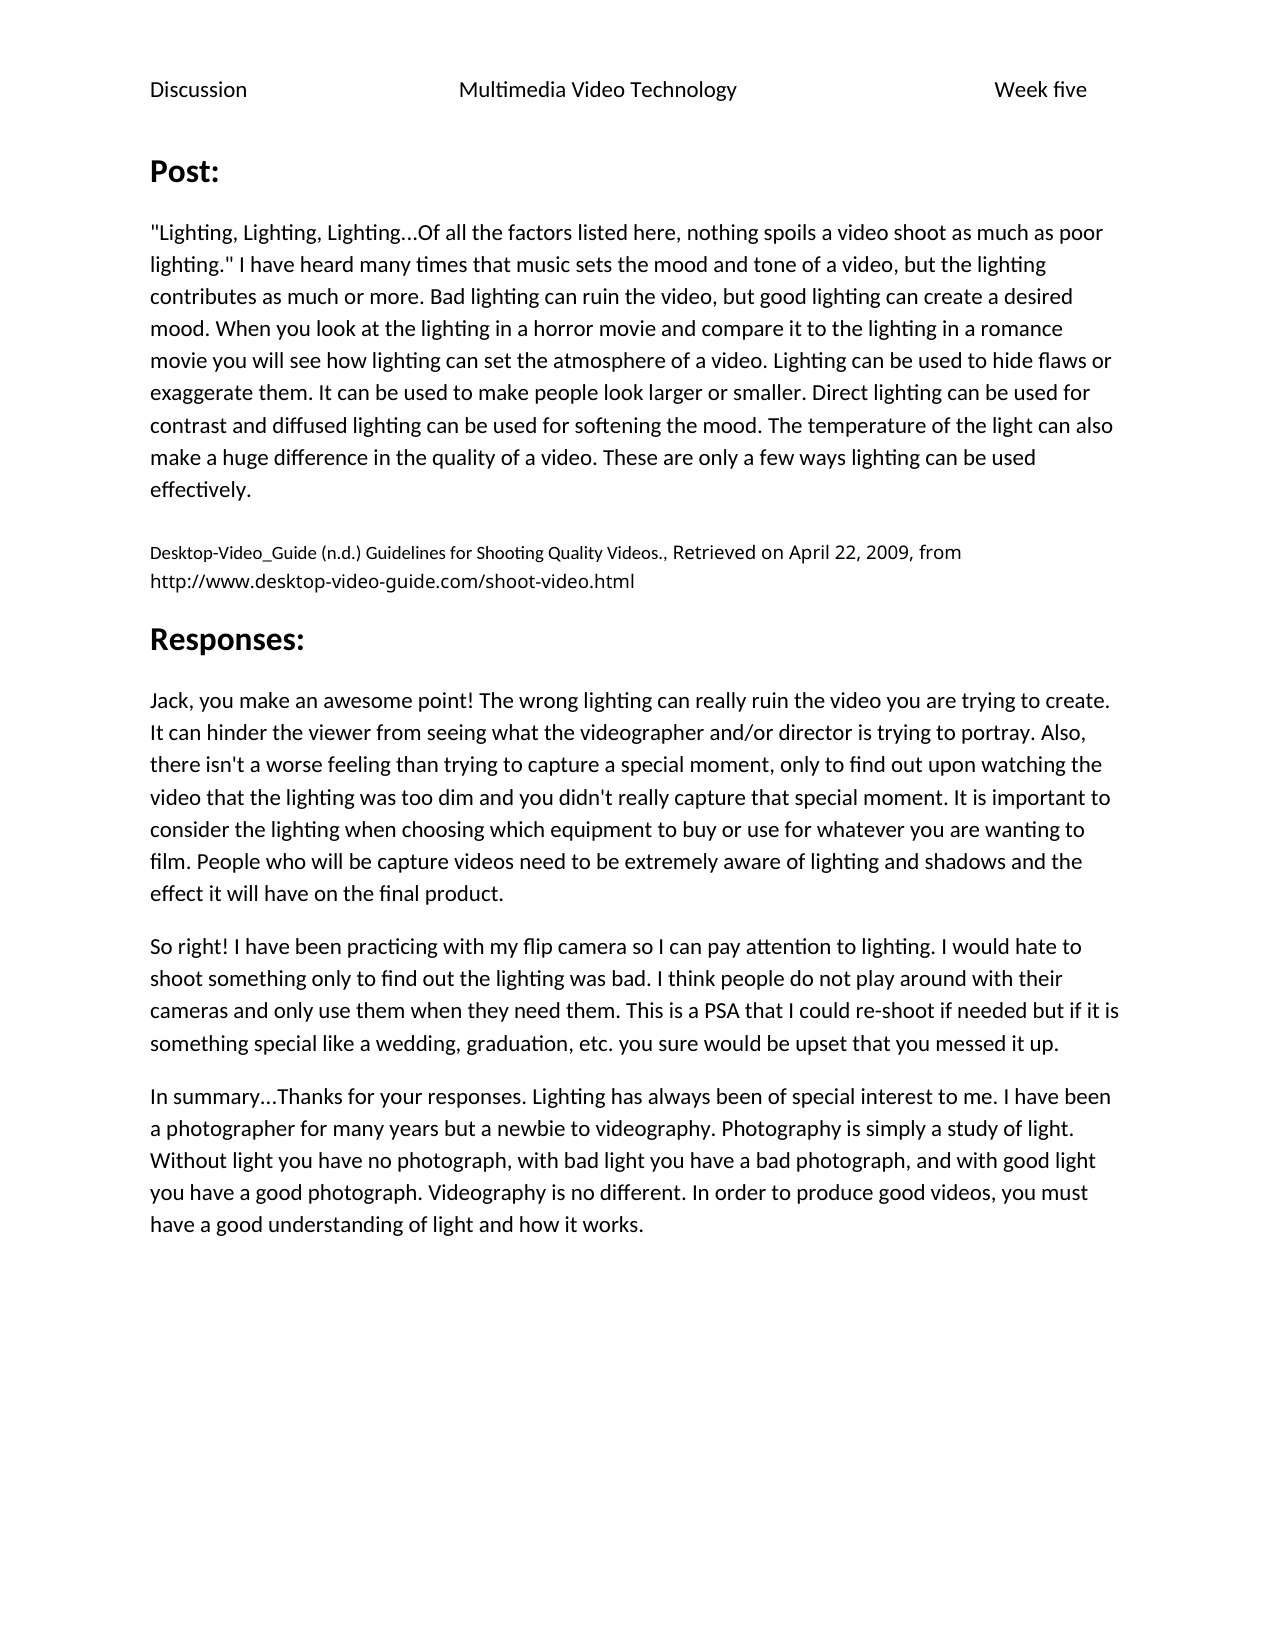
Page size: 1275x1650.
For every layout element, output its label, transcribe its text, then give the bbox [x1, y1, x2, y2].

text In summary...Thanks for your responses. Lighting has always been of special interest to me. I have been a photographer for many years but a newbie to videography. Photography is simply a study of light. Without light you have no photograph, with bad light you have a bad photograph, and with good light you have a good photograph. Videography is no different. In order to produce good videos, you must have a good understanding of light and how it works. [150, 1082, 1125, 1238]
text Jack, you make an awesome point! The wrong lighting can really ruin the video you are trying to create. It can hinder the viewer from seeing what the videographer and/or director is trying to portray. Also, there isn't a worse feeling than trying to capture a special moment, only to find out upon watching the video that the lighting was too dim and you didn't really capture that special moment. It is important to consider the lighting when choosing which equipment to buy or use for whatever you are wanting to film. People who will be capture videos need to be extremely aware of lighting and shadows and the effect it will have on the final product. [150, 686, 1125, 907]
text "Lighting, Lighting, Lighting...Of all the factors listed here, nothing spoils a video shoot as much as poor lighting." I have heard many times that music sets the mood and tone of a video, but the lighting contributes as much or more. Bad lighting can ruin the video, but good lighting can create a desired mood. When you look at the lighting in a horror movie and compare it to the lighting in a romance movie you will see how lighting can set the atmosphere of a video. Lighting can be used to hide flaws or exaggerate them. It can be used to make people look larger or smaller. Direct lighting can be used for contrast and diffused lighting can be used for softening the mood. The temperature of the light can also make a huge difference in the quality of a video. These are only a few ways lighting can be used effectively. Desktop-Video_Guide (n.d.) Guidelines for Shooting Quality Videos., Retrieved on April 22, 2009, from http://www.desktop-video-guide.com/shoot-video.html [150, 218, 1125, 594]
text Responses: [150, 618, 1125, 659]
text Post: [150, 150, 1125, 191]
text So right! I have been practicing with my flip camera so I can pay attention to lighting. I would hate to shoot something only to find out the lighting was bad. I think people do not play around with their cameras and only use them when they need them. This is a PSA that I could re-shoot if needed but if it is something special like a wedding, graduation, etc. you sure would be upset that you messed it up. [150, 932, 1125, 1057]
